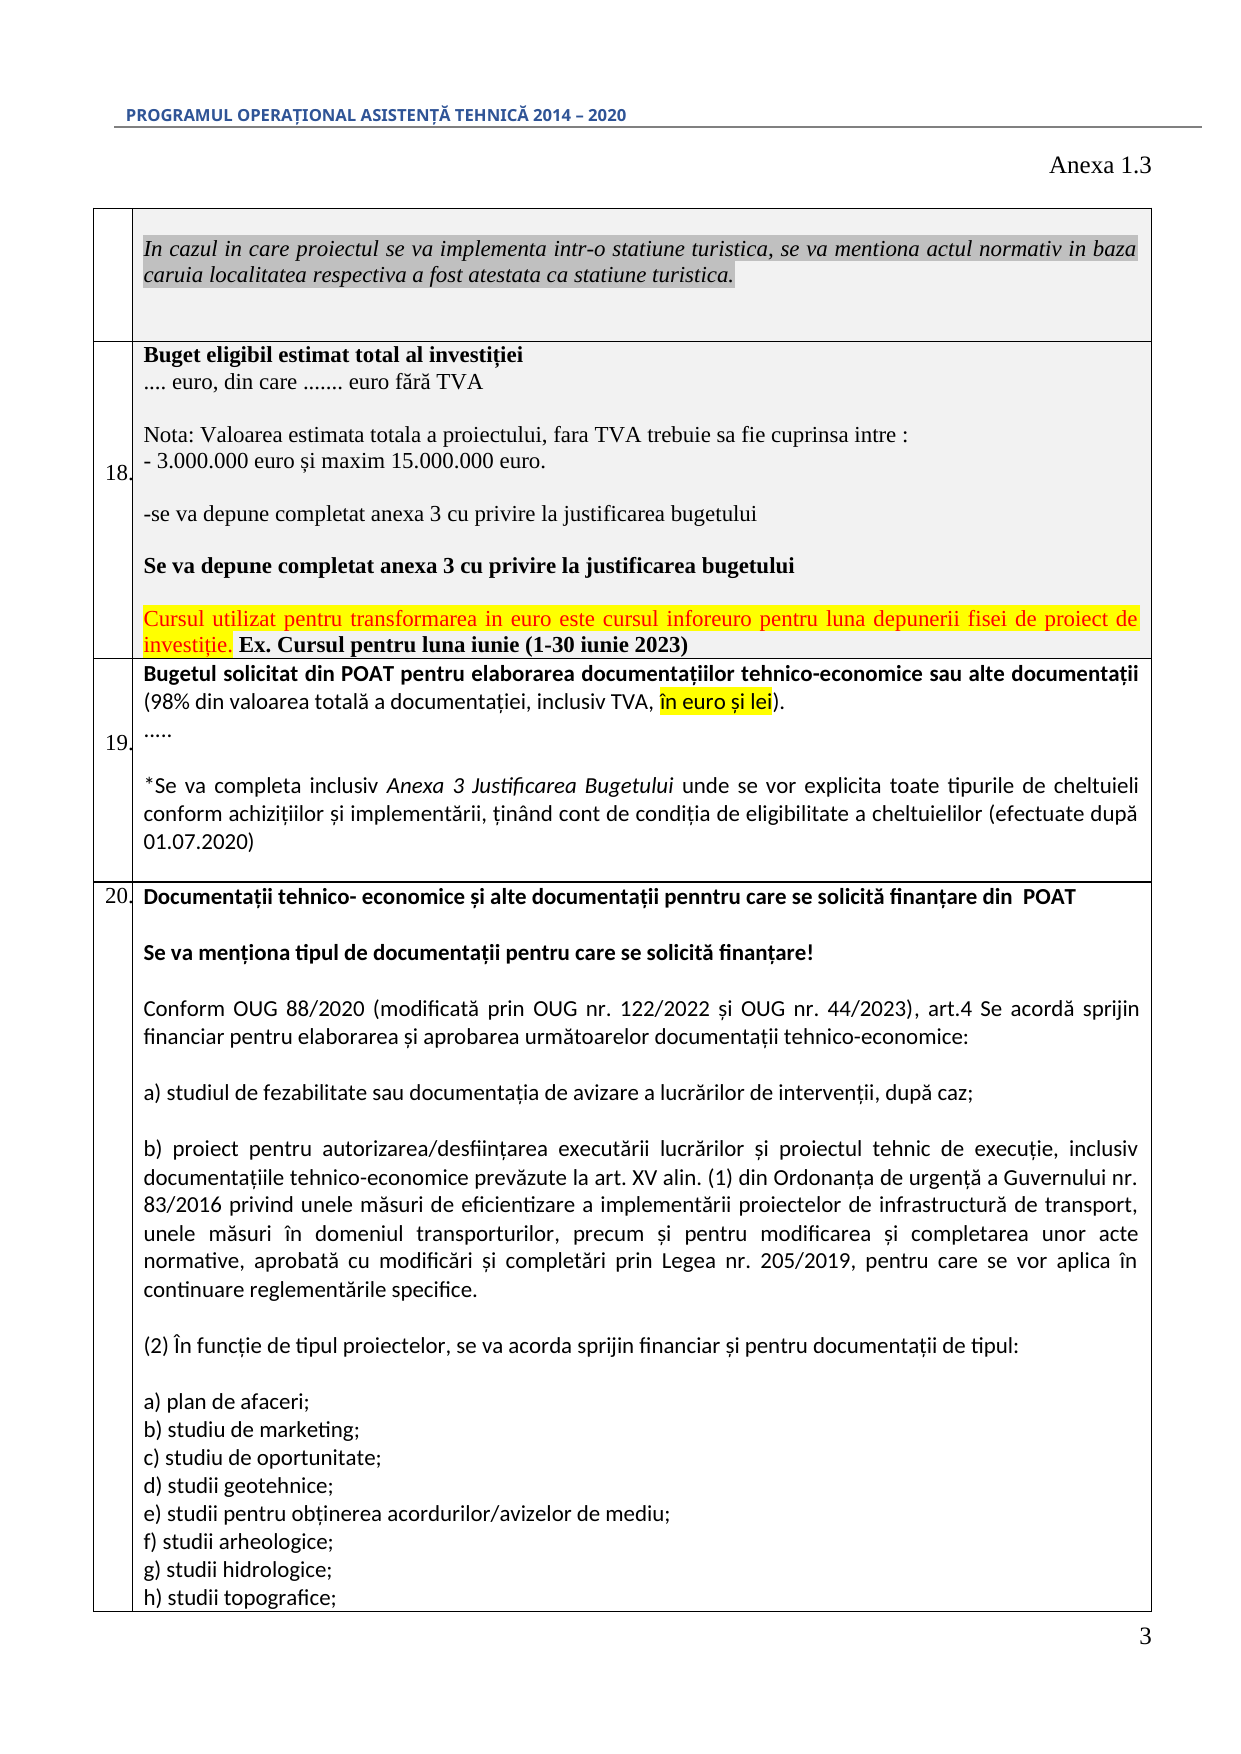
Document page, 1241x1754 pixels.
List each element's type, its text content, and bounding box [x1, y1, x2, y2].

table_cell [133, 209, 1151, 341]
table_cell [133, 883, 1151, 1611]
table_cell [94, 659, 132, 881]
table_cell Bugetul solicitat din POAT pentru elaborarea documentațiilor tehnico-economice sau alte documentații (98% din valoarea totală a documentației, inclusiv TVA, în euro și lei). ..... *Se va completa inclusiv Anexa 3 Justificarea Bugetului unde se vor explicita toate tipurile de cheltuieli conform achizițiilor și implementării, ținând cont de condiția de eligibilitate a cheltuielilor (efectuate după 01.07.2020) [133, 659, 1151, 881]
table_cell [94, 342, 132, 658]
table_cell Buget eligibil estimat total al investiției .... euro, din care ....... euro fără TVA Nota: Valoarea estimata totala a proiectului, fara TVA trebuie sa fie cuprinsa intre : - 3.000.000 euro și maxim 15.000.000 euro. -se va depune completat anexa 3 cu privire la justificarea bugetului Se va depune completat anexa 3 cu privire la justificarea bugetului Cursul utilizat pentru transformarea in euro este cursul inforeuro pentru luna depunerii fisei de proiect de investiție. Ex. Cursul pentru luna iunie (1-30 iunie 2023) [133, 342, 1151, 658]
table_cell [94, 883, 132, 1611]
